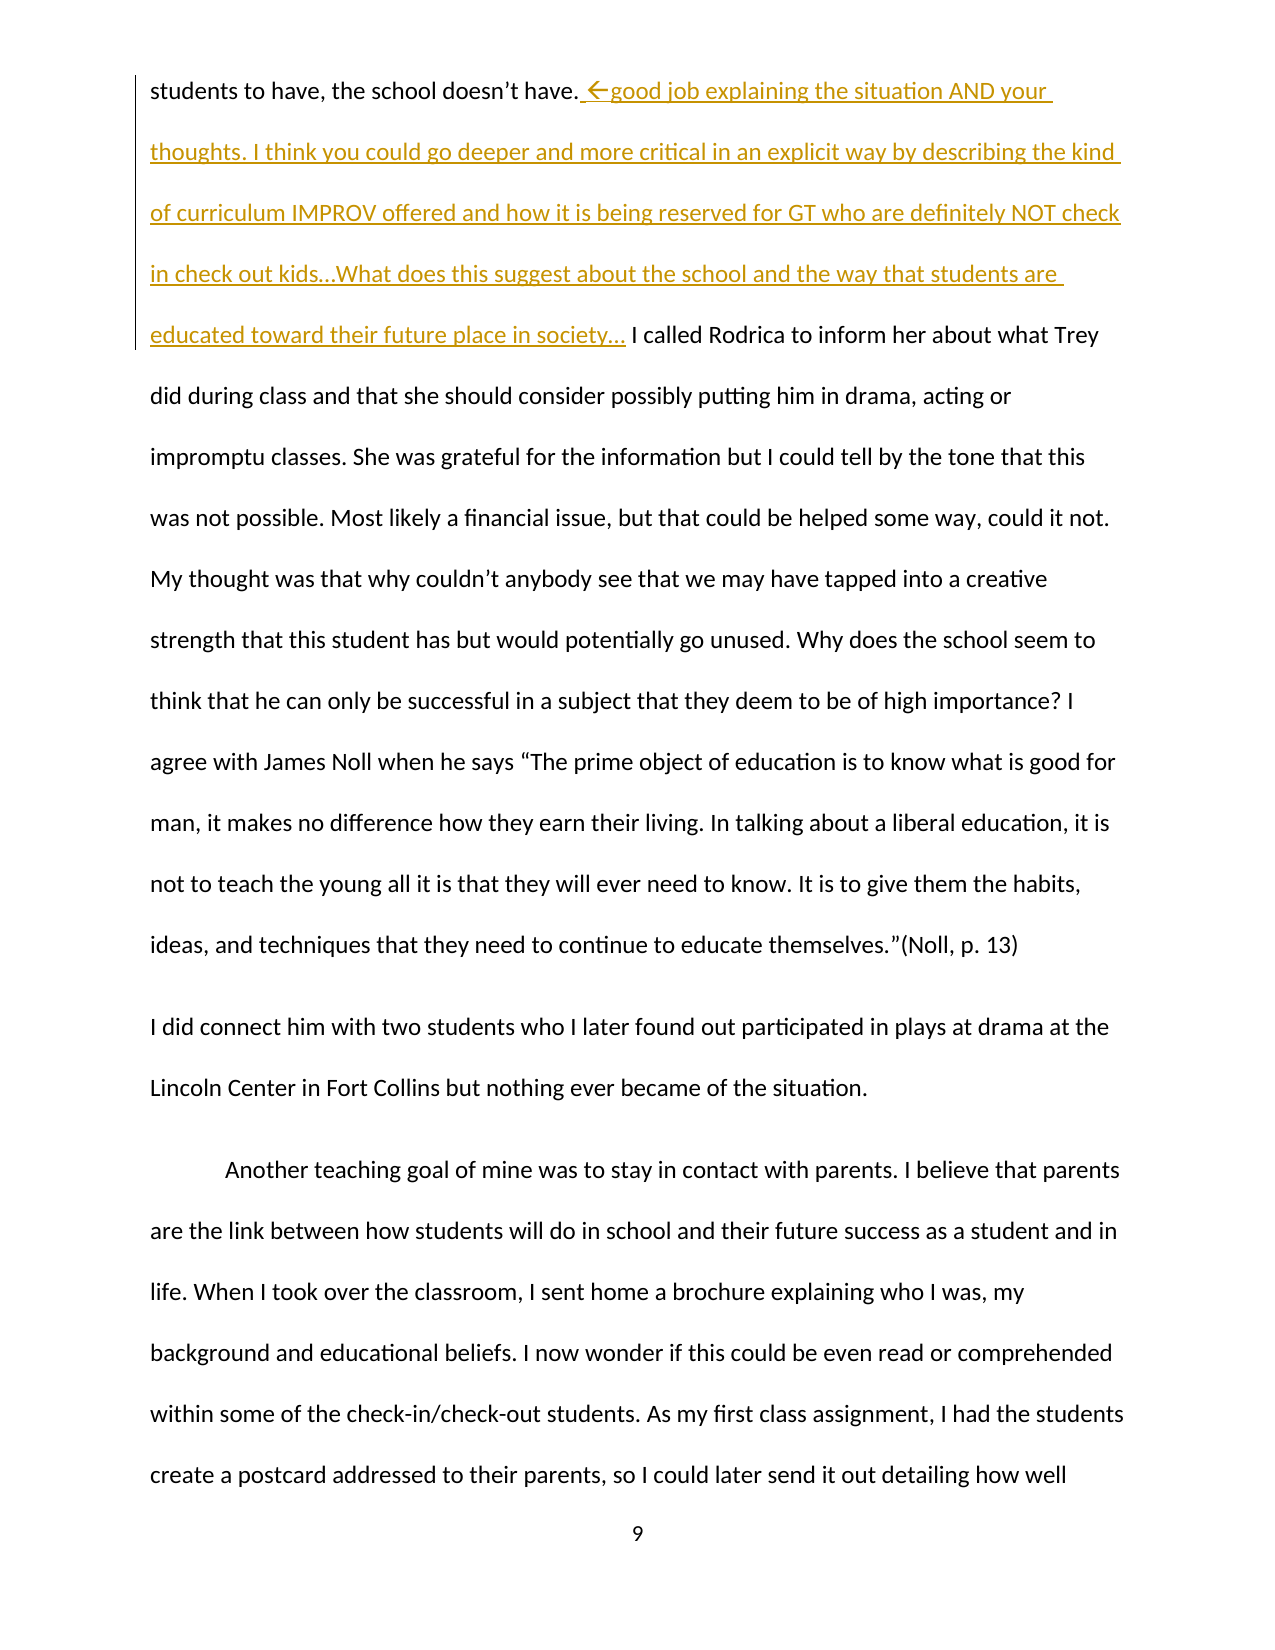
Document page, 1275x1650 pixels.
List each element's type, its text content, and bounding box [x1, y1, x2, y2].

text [150, 1154, 1125, 1490]
text I did connect him with two students who I later found out participated in plays at drama at the Lincoln Center in Fort Collins but nothing ever became of the situation. [150, 1011, 1125, 1103]
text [150, 75, 1125, 960]
